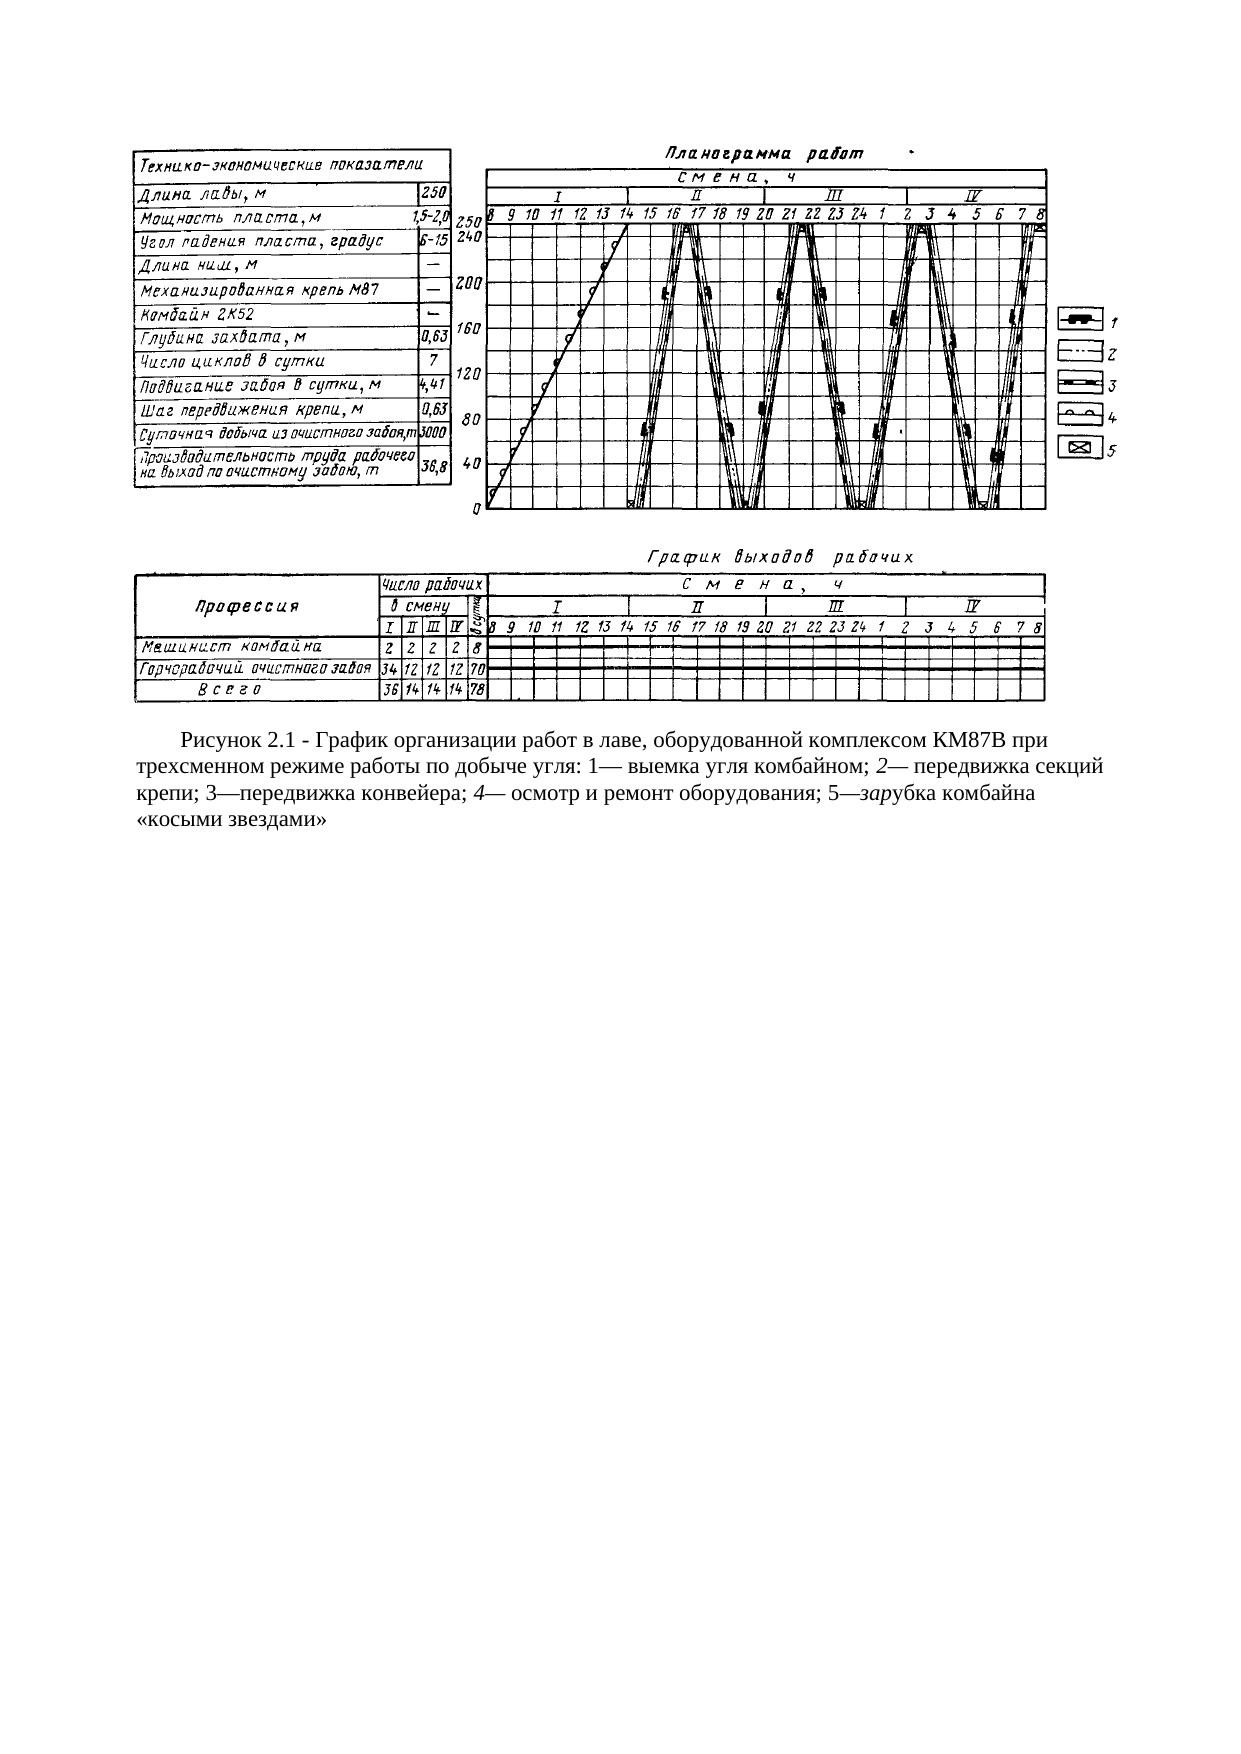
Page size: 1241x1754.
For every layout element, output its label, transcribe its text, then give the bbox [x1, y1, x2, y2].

picture [121, 144, 1128, 707]
text Рисунок 2.1 - График организации работ в лаве, оборудованной комплексом КМ87В при трехсменном режиме работы по добыче угля: 1— выемка угля комбайном; 2— передвижка секций крепи; 3—передвижка конвейера; 4— осмотр и ремонт оборудования; 5—зарубка комбайна «косыми звездами» [136, 726, 1125, 831]
